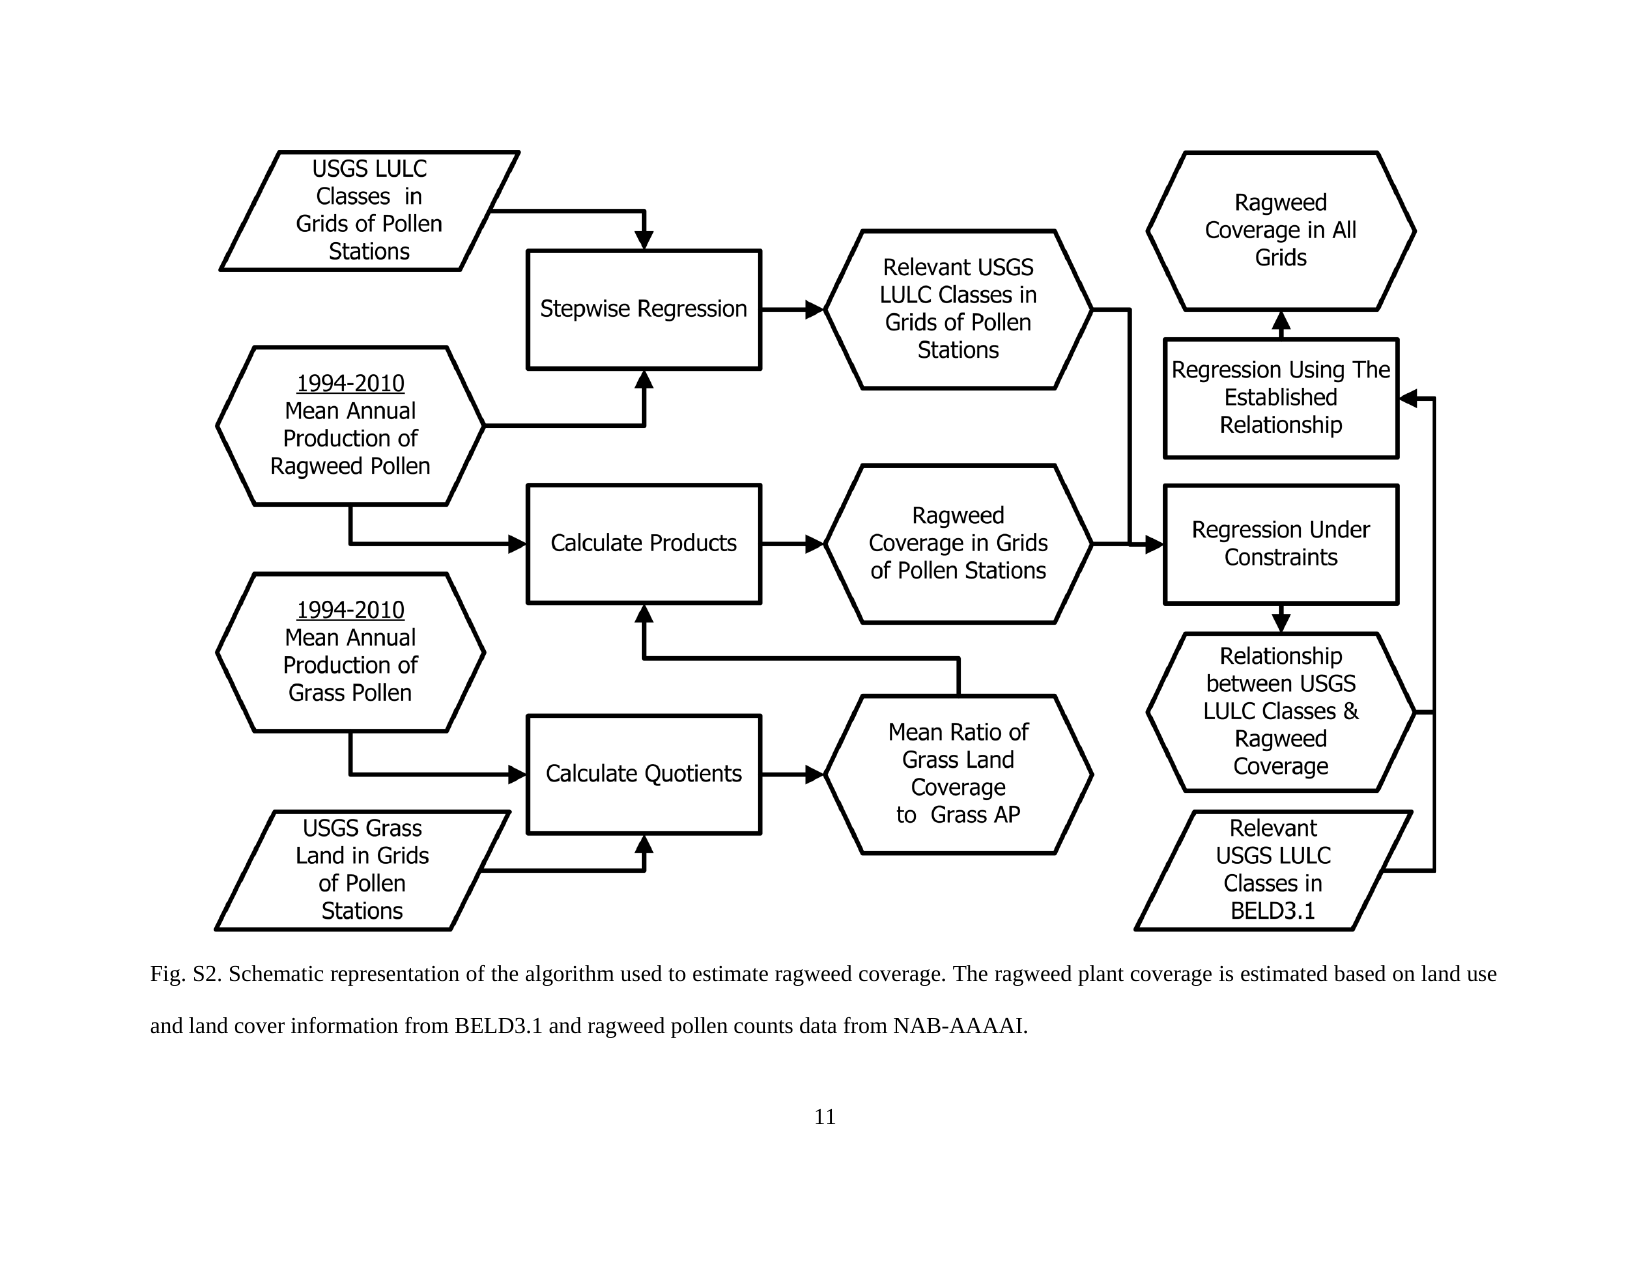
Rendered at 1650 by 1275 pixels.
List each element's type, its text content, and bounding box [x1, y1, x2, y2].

text Fig. S2. Schematic representation of the algorithm used to estimate ragweed coverage. The ragweed plant coverage is estimated based on land use and land cover information from BELD3.1 and ragweed pollen counts data from NAB-AAAAI. [150, 960, 1500, 1039]
picture [213, 150, 1437, 932]
